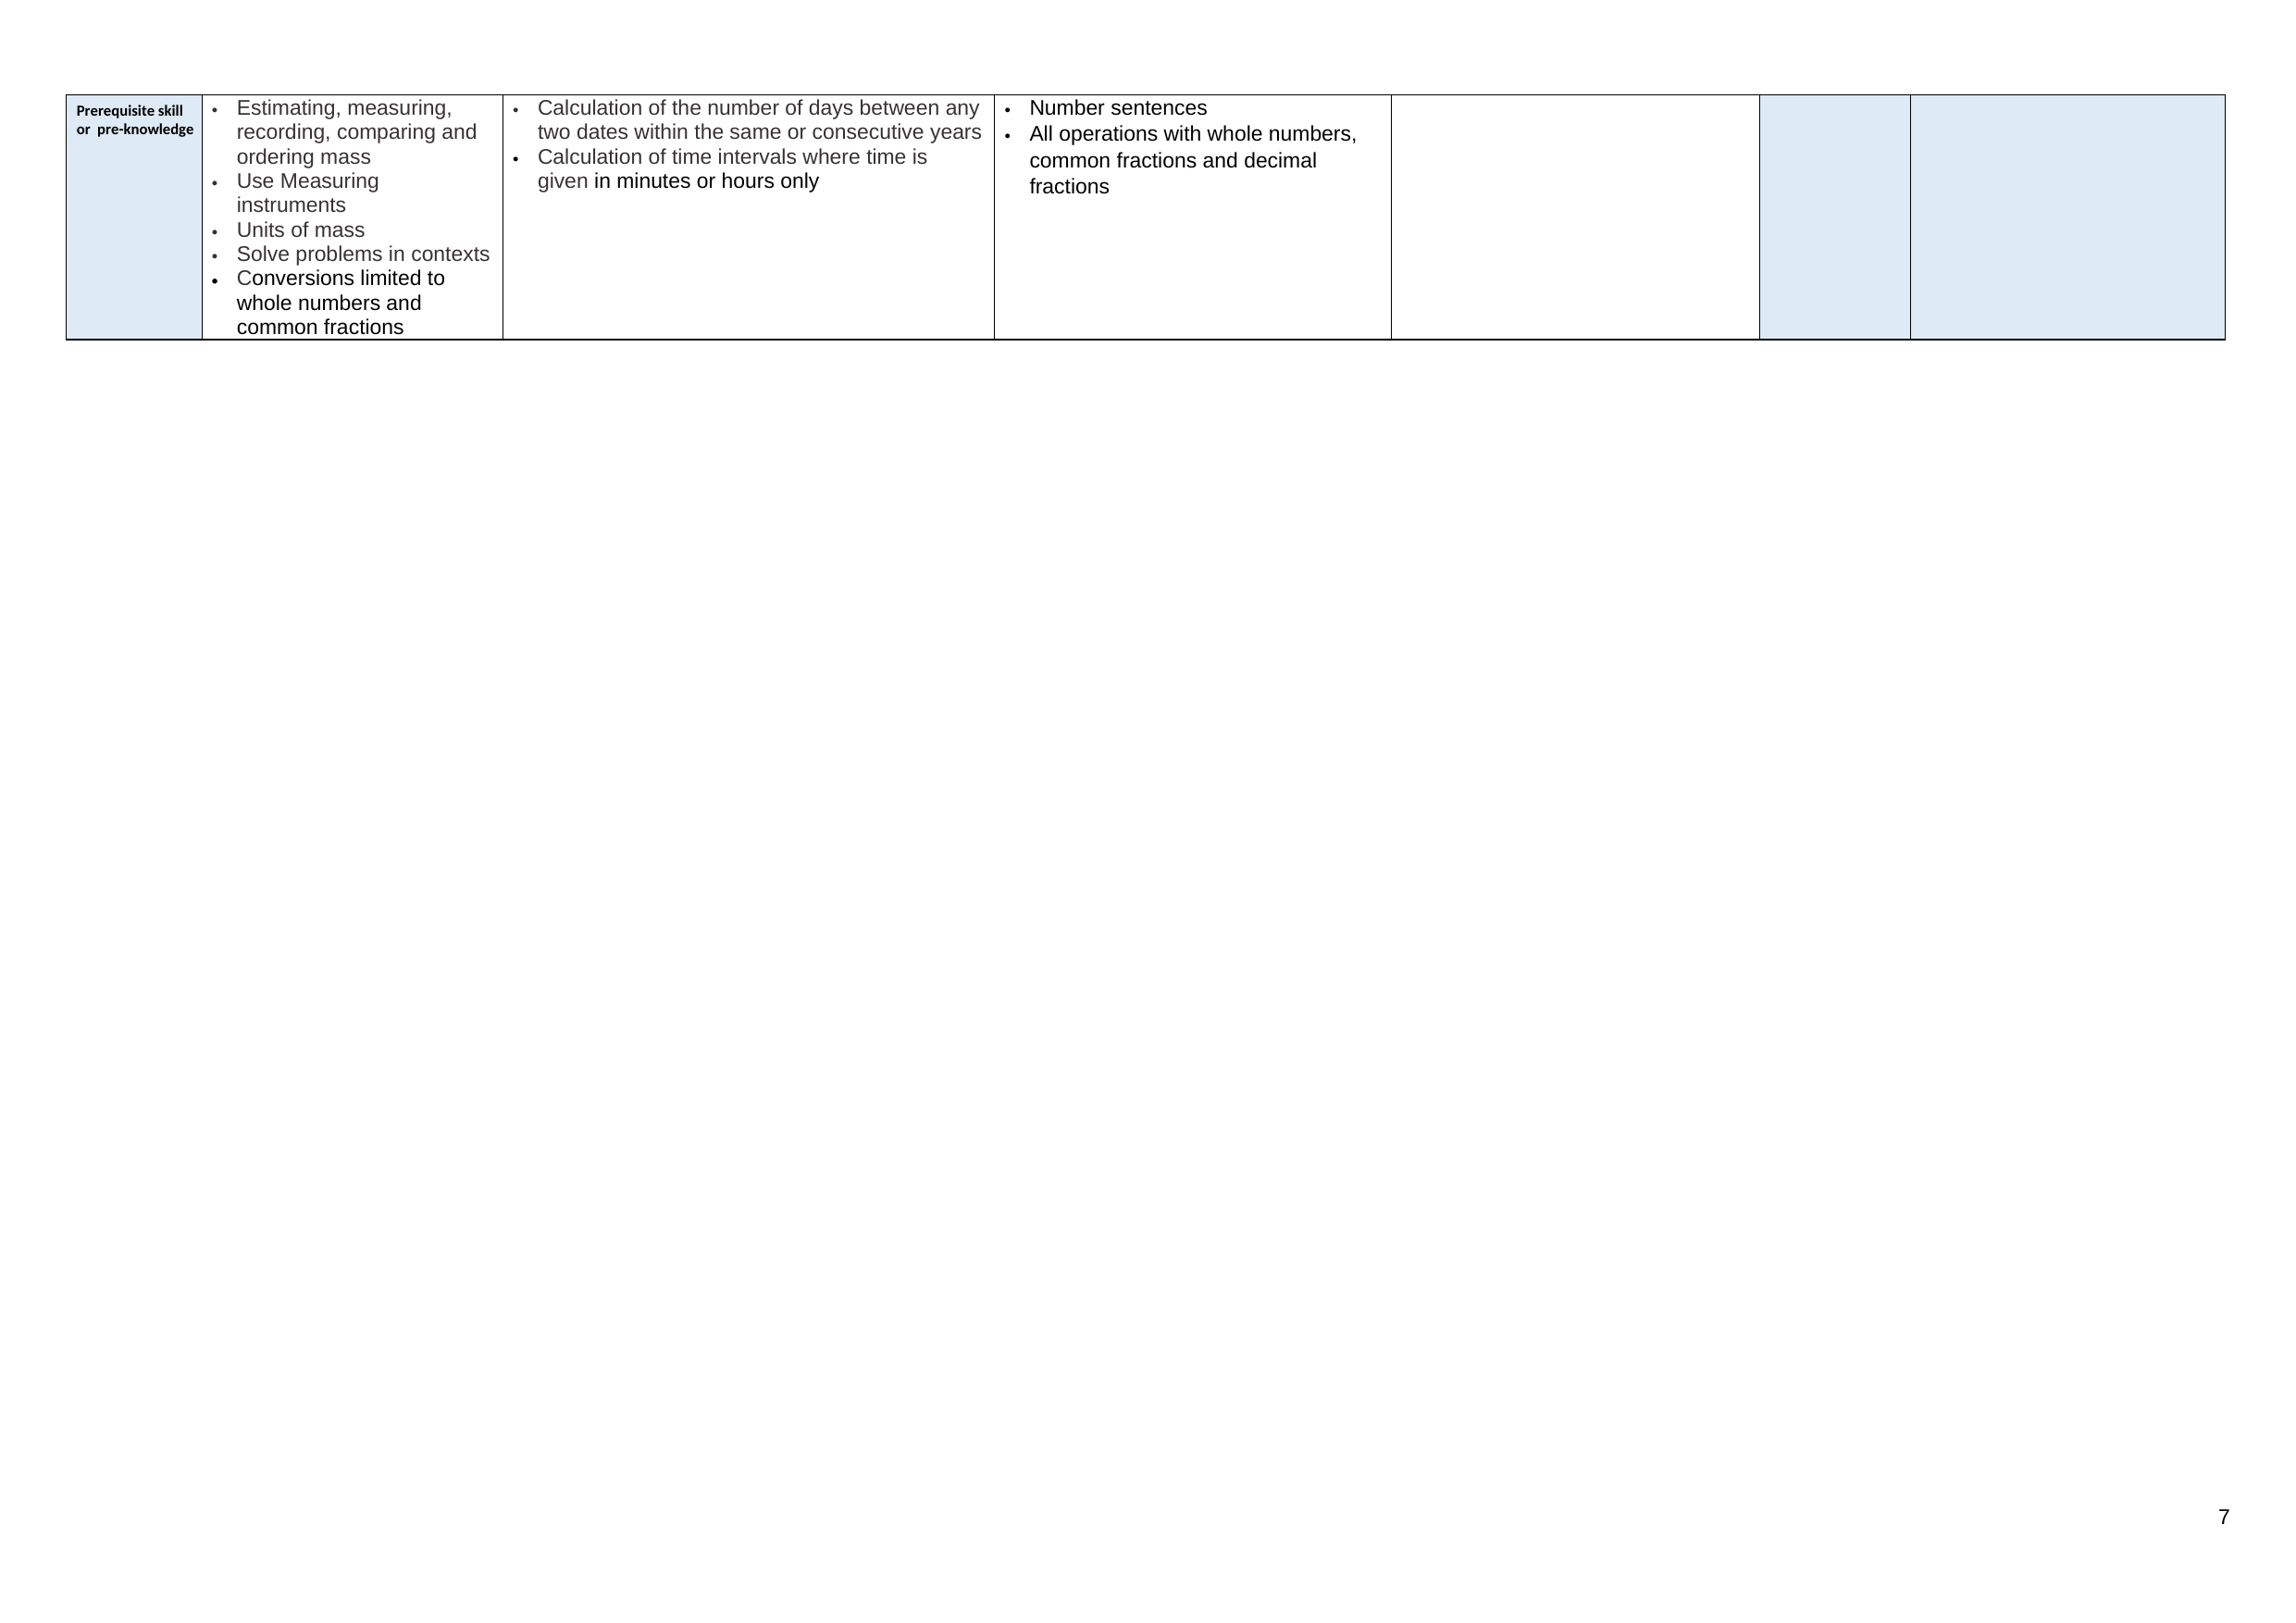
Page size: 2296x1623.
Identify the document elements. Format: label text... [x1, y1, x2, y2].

table_cell Estimating, measuring, recording, comparing and ordering mass Use Measuring instruments Units of mass Solve problems in contexts Conversions limited to whole numbers and common fractions [203, 95, 503, 339]
table_cell [1392, 95, 1759, 339]
table_cell Prerequisite skill or pre-knowledge [67, 95, 202, 339]
table_cell Calculation of the number of days between any two dates within the same or consecutive years Calculation of time intervals where time is given in minutes or hours only [503, 95, 994, 339]
table_cell [1760, 95, 1910, 339]
table_cell [1911, 95, 2225, 339]
table_cell Number sentences All operations with whole numbers, common fractions and decimal fractions [995, 95, 1391, 339]
